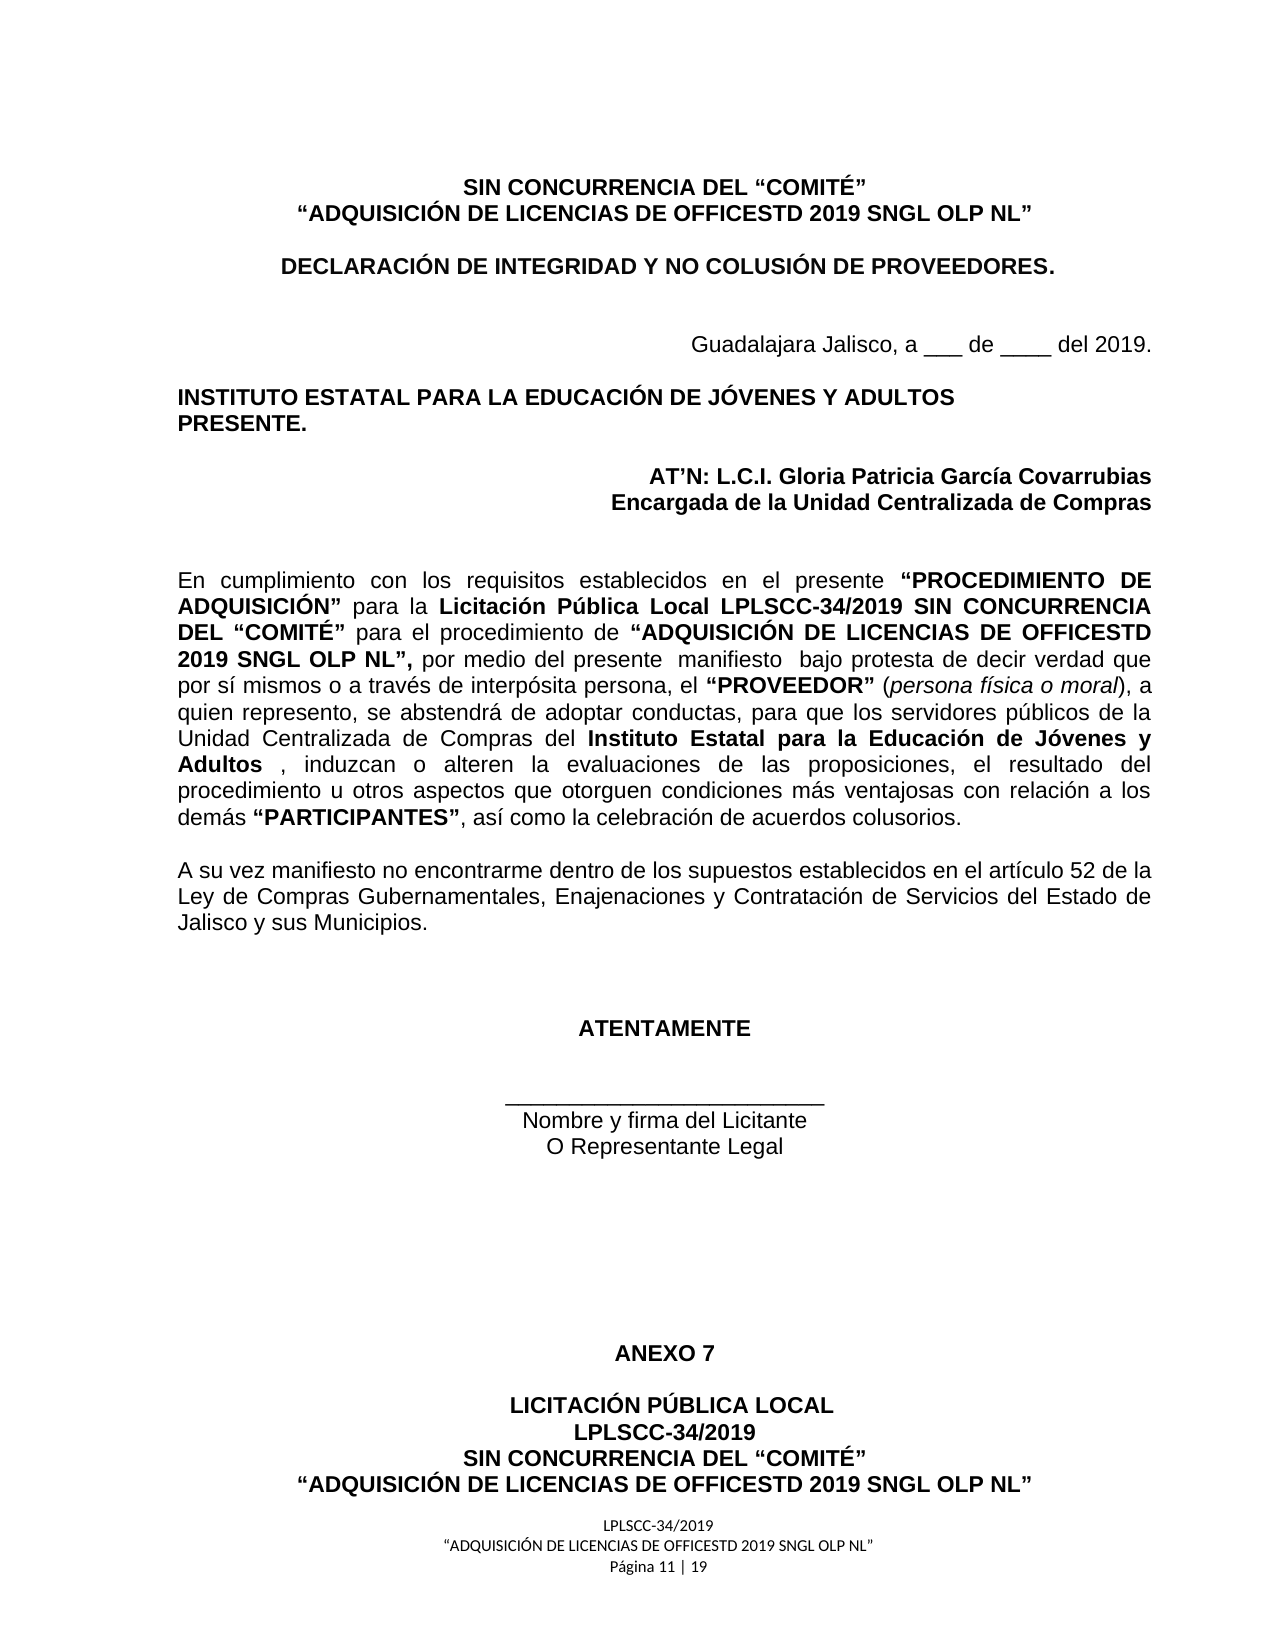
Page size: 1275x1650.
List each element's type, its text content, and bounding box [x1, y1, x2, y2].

text “ADQUISICIÓN DE LICENCIAS DE OFFICESTD 2019 SNGL OLP NL” [177, 1471, 1152, 1498]
text DECLARACIÓN DE INTEGRIDAD Y NO COLUSIÓN DE PROVEEDORES. [177, 253, 1152, 279]
text “ADQUISICIÓN DE LICENCIAS DE OFFICESTD 2019 SNGL OLP NL” [177, 200, 1152, 227]
text Nombre y firma del Licitante [177, 1107, 1152, 1133]
text En cumplimiento con los requisitos establecidos en el presente “PROCEDIMIENTO DE ADQUISICIÓN” para la Licitación Pública Local LPLSCC-34/2019 SIN CONCURRENCIA DEL “COMITÉ” para el procedimiento de “ADQUISICIÓN DE LICENCIAS DE OFFICESTD 2019 SNGL OLP NL”, por medio del presente manifiesto bajo protesta de decir verdad que por sí mismos o a través de interpósita persona, el “PROVEEDOR” (persona física o moral), a quien represento, se abstendrá de adoptar conductas, para que los servidores públicos de la Unidad Centralizada de Compras del Instituto Estatal para la Educación de Jóvenes y Adultos , induzcan o alteren la evaluaciones de las proposiciones, el resultado del procedimiento u otros aspectos que otorguen condiciones más ventajosas con relación a los demás “PARTICIPANTES”, así como la celebración de acuerdos colusorios. [177, 567, 1152, 830]
text SIN CONCURRENCIA DEL “COMITÉ” [177, 1445, 1152, 1471]
text _________________________ [177, 1080, 1152, 1107]
text O Representante Legal [177, 1133, 1152, 1159]
text Encargada de la Unidad Centralizada de Compras [177, 489, 1152, 515]
text Guadalajara Jalisco, a ___ de ____ del 2019. [177, 331, 1152, 357]
text ANEXO 7 [177, 1340, 1152, 1366]
text LPLSCC-34/2019 [177, 1419, 1152, 1445]
text PRESENTE. [177, 410, 1152, 436]
text AT’N: L.C.I. Gloria Patricia García Covarrubias [177, 463, 1152, 489]
text A su vez manifiesto no encontrarme dentro de los supuestos establecidos en el artículo 52 de la Ley de Compras Gubernamentales, Enajenaciones y Contratación de Servicios del Estado de Jalisco y sus Municipios. [177, 857, 1152, 936]
text LICITACIÓN PÚBLICA LOCAL [177, 1392, 1167, 1419]
text ATENTAMENTE [177, 1015, 1152, 1041]
text INSTITUTO ESTATAL PARA LA EDUCACIÓN DE JÓVENES Y ADULTOS [177, 383, 1152, 410]
text SIN CONCURRENCIA DEL “COMITÉ” [177, 174, 1152, 200]
